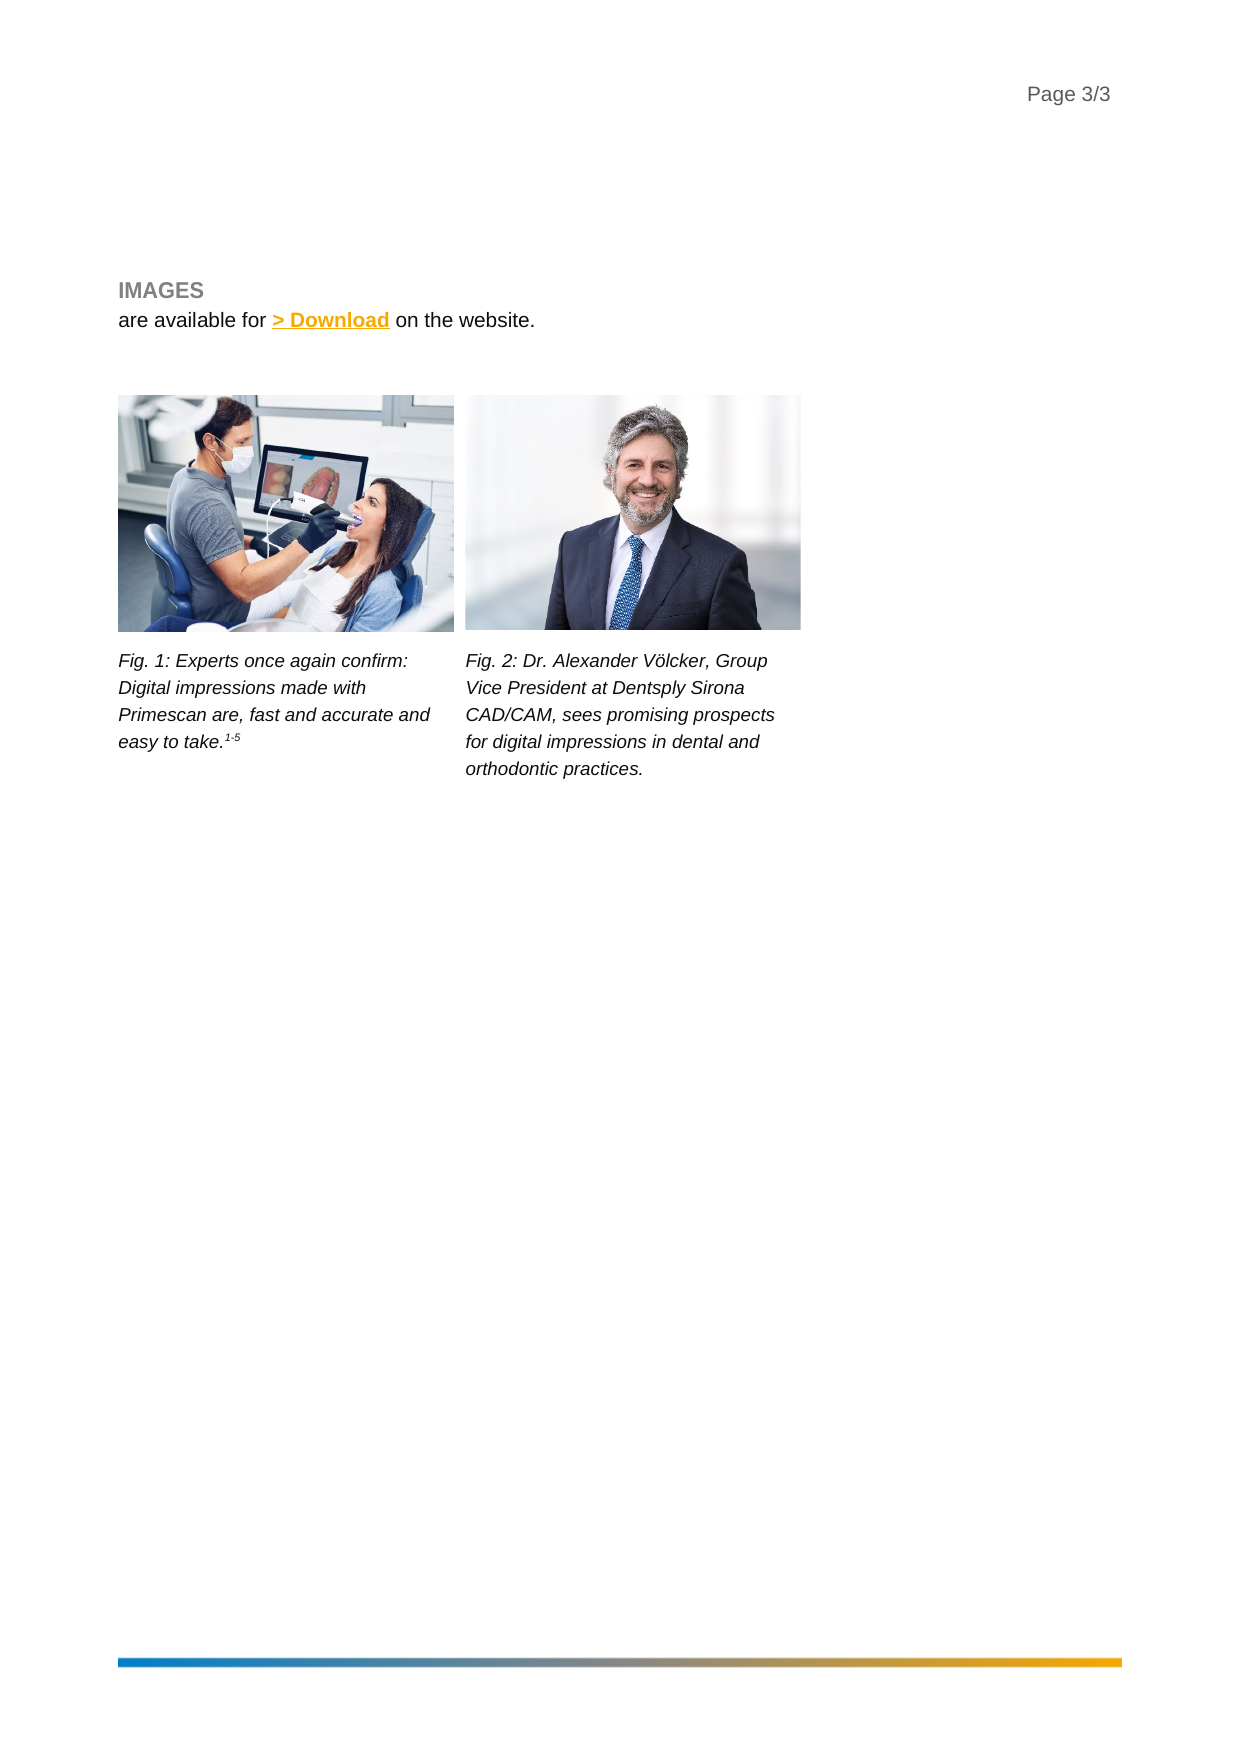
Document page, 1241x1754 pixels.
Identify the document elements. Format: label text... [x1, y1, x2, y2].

picture [118, 1653, 1122, 1673]
picture [118, 395, 454, 632]
table_cell Fig. 2: Dr. Alexander Völcker, Group Vice President at Dentsply Sirona CAD/CAM, sees promising prospects for digital impressions in dental and orthodontic practices. [454, 644, 801, 792]
text IMAGES are available for > Download on the website. [118, 277, 798, 331]
picture [465, 395, 801, 630]
table_cell Fig. 1: Experts once again confirm: Digital impressions made with Primescan are, fast and accurate and easy to take.1-5 [107, 644, 454, 792]
